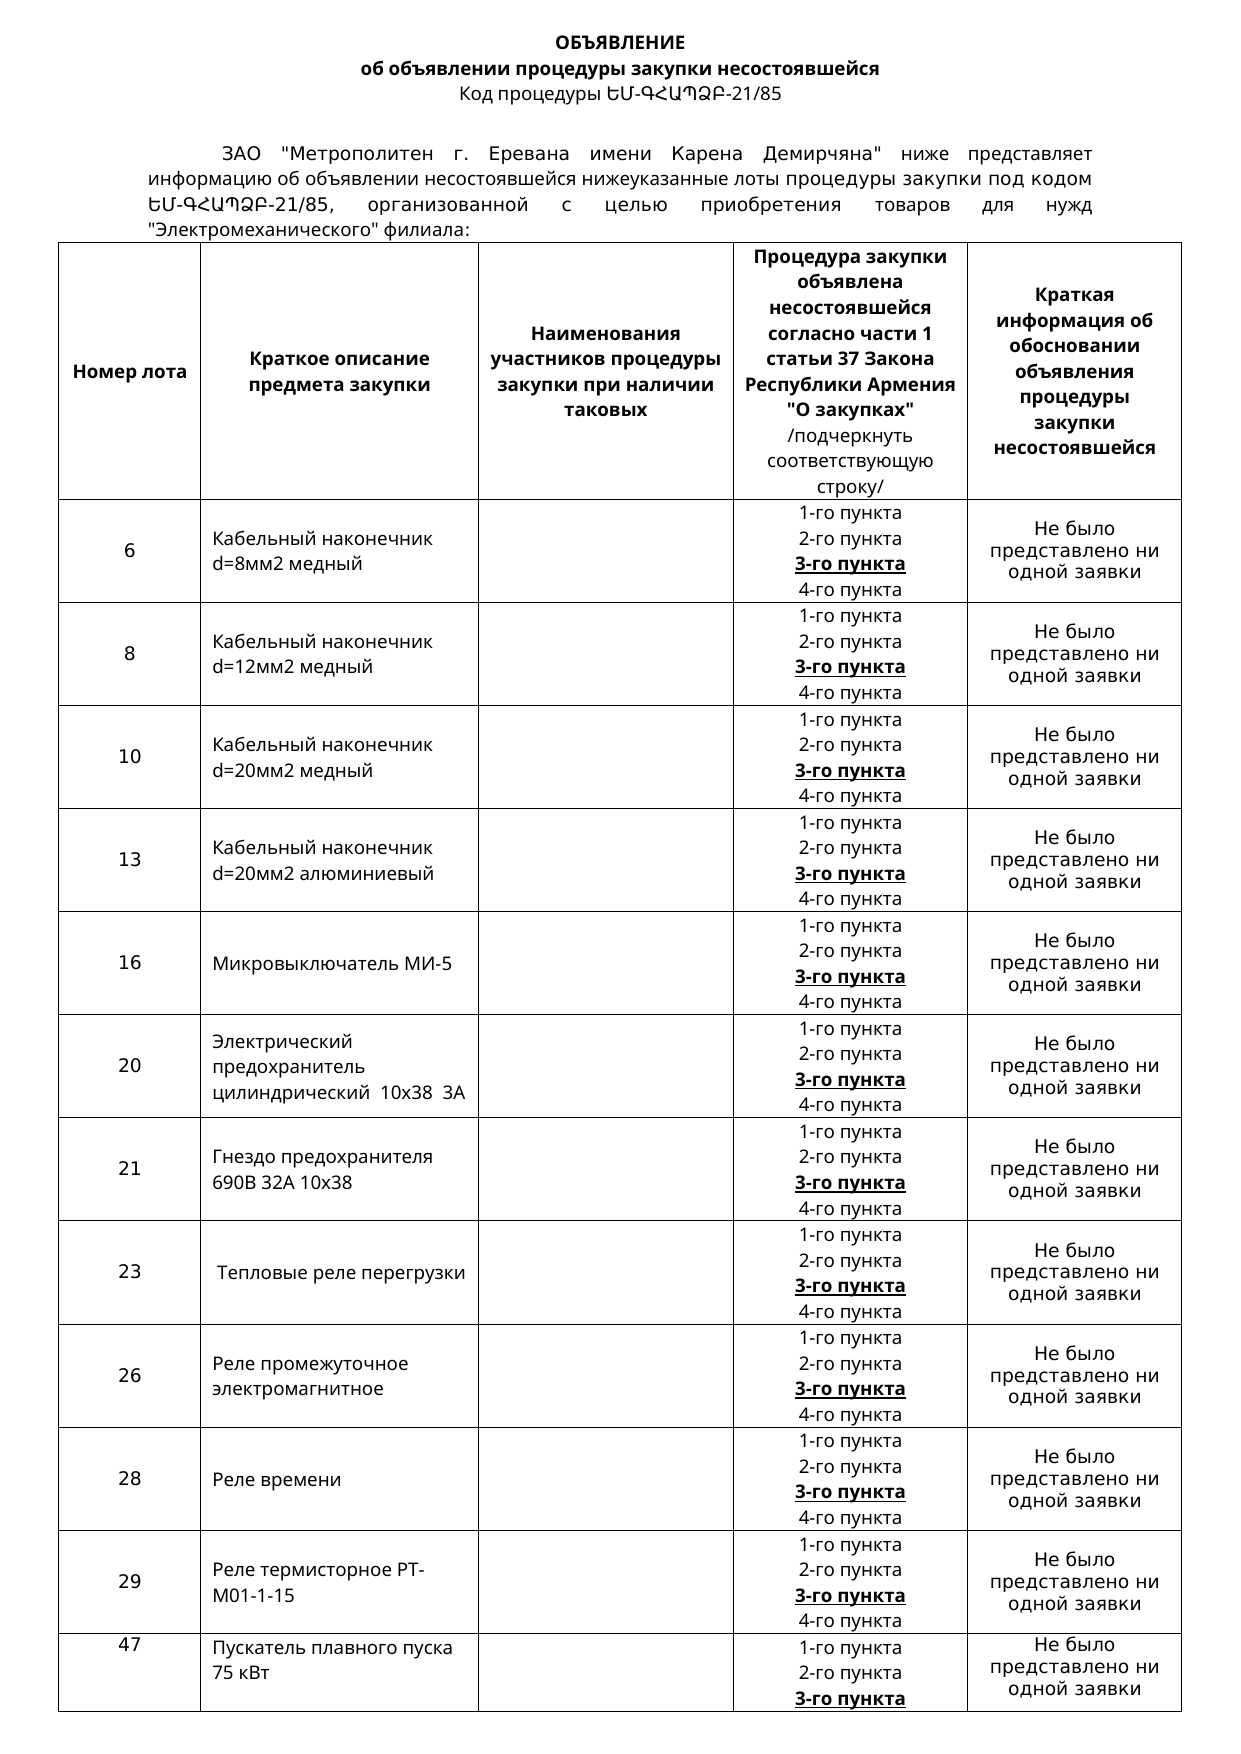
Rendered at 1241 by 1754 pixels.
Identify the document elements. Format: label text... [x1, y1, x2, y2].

table_cell 1-го пункта 2-го пункта 3-го пункта 4-го пункта [734, 603, 967, 705]
table_cell 1-го пункта 2-го пункта 3-го пункта 4-го пункта [734, 1118, 967, 1220]
table_cell 1-го пункта 2-го пункта 3-го пункта 4-го пункта [734, 1015, 967, 1117]
table_cell Не было представлено ни одной заявки [968, 1221, 1181, 1323]
table_cell 28 [59, 1428, 200, 1530]
table_cell 26 [59, 1325, 200, 1427]
table_cell [479, 706, 733, 808]
table_cell [479, 1428, 733, 1530]
table_cell Не было представлено ни одной заявки [968, 1015, 1181, 1117]
table_cell [479, 603, 733, 705]
table_cell Не было представлено ни одной заявки [968, 1428, 1181, 1530]
text ЗАО "Метрополитен г. Еревана имени Карена Демирчяна" ниже представляет информацию об объявлении несостоявшейся нижеуказанные лоты процедуры закупки под кодом ԵՄ-ԳՀԱՊՁԲ-21/85, организованной с целью приобретения товаров для нужд "Электромеханического" филиала: [148, 140, 1092, 242]
table_cell 6 [59, 500, 200, 602]
table_cell Не было представлено ни одной заявки [968, 912, 1181, 1014]
text ОБЪЯВЛЕНИЕ [148, 29, 1092, 55]
table_cell 13 [59, 809, 200, 911]
table_cell 1-го пункта 2-го пункта 3-го пункта 4-го пункта [734, 809, 967, 911]
table_cell 10 [59, 706, 200, 808]
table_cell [734, 1634, 967, 1711]
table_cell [734, 1428, 967, 1530]
text об объявлении процедуры закупки несостоявшейся [148, 55, 1092, 81]
table_cell Не было представлено ни одной заявки [968, 603, 1181, 705]
table_cell 1-го пункта 2-го пункта 3-го пункта 4-го пункта [734, 500, 967, 602]
table_cell Реле термисторное PT-M01-1-15 [201, 1531, 478, 1633]
table_cell 1-го пункта 2-го пункта 3-го пункта 4-го пункта [734, 912, 967, 1014]
table_cell 47 [59, 1634, 200, 1711]
table_cell [479, 912, 733, 1014]
table_cell 1-го пункта 2-го пункта 3-го пункта 4-го пункта [734, 706, 967, 808]
table_cell Кабельный наконечник d=8мм2 медный [201, 500, 478, 602]
table_cell [479, 1118, 733, 1220]
table_cell Не было представлено ни одной заявки [968, 1118, 1181, 1220]
table_cell [479, 500, 733, 602]
table_cell [479, 1325, 733, 1427]
table_cell 20 [59, 1015, 200, 1117]
table_cell Не было представлено ни одной заявки [968, 1325, 1181, 1427]
table_cell 1-го пункта 2-го пункта 3-го пункта 4-го пункта [734, 1221, 967, 1323]
table_header Краткая информация об обосновании объявления процедуры закупки несостоявшейся [968, 243, 1181, 498]
table_cell [479, 1015, 733, 1117]
table_header Процедура закупки объявлена несостоявшейся согласно части 1 статьи 37 Закона Республики Армения "О закупках" /подчеркнуть соответствующую строку/ [734, 243, 967, 498]
subtitle Код процедуры ԵՄ-ԳՀԱՊՁԲ-21/85 [148, 81, 1092, 106]
table_cell Не было представлено ни одной заявки [968, 706, 1181, 808]
table_cell Реле промежуточное электромагнитное [201, 1325, 478, 1427]
table_cell Электрический предохранитель цилиндрический 10x38 3А [201, 1015, 478, 1117]
table_cell [479, 1221, 733, 1323]
table_cell 8 [59, 603, 200, 705]
table_cell Не было представлено ни одной заявки [968, 500, 1181, 602]
table_header Краткое описание предмета закупки [201, 243, 478, 498]
table_header Номер лота [59, 243, 200, 498]
table_cell Микровыключатель МИ-5 [201, 912, 478, 1014]
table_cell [968, 1531, 1181, 1633]
table_cell [479, 809, 733, 911]
table_cell Не было представлено ни одной заявки [968, 809, 1181, 911]
table_cell 16 [59, 912, 200, 1014]
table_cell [734, 1531, 967, 1633]
table_cell 1-го пункта 2-го пункта 3-го пункта 4-го пункта [734, 1325, 967, 1427]
table_cell [479, 1634, 733, 1711]
table_cell 21 [59, 1118, 200, 1220]
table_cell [201, 1634, 478, 1711]
table_cell Кабельный наконечник d=12мм2 медный [201, 603, 478, 705]
table_cell 23 [59, 1221, 200, 1323]
table_cell 29 [59, 1531, 200, 1633]
table_cell Гнездо предохранителя 690В 32А 10x38 [201, 1118, 478, 1220]
table_cell Тепловые реле перегрузки [201, 1221, 478, 1323]
table_cell [479, 1531, 733, 1633]
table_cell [968, 1634, 1181, 1711]
table_header Наименования участников процедуры закупки при наличии таковых [479, 243, 733, 498]
table_cell Реле времени [201, 1428, 478, 1530]
table_cell Кабельный наконечник d=20мм2 алюминиевый [201, 809, 478, 911]
table_cell Кабельный наконечник d=20мм2 медный [201, 706, 478, 808]
